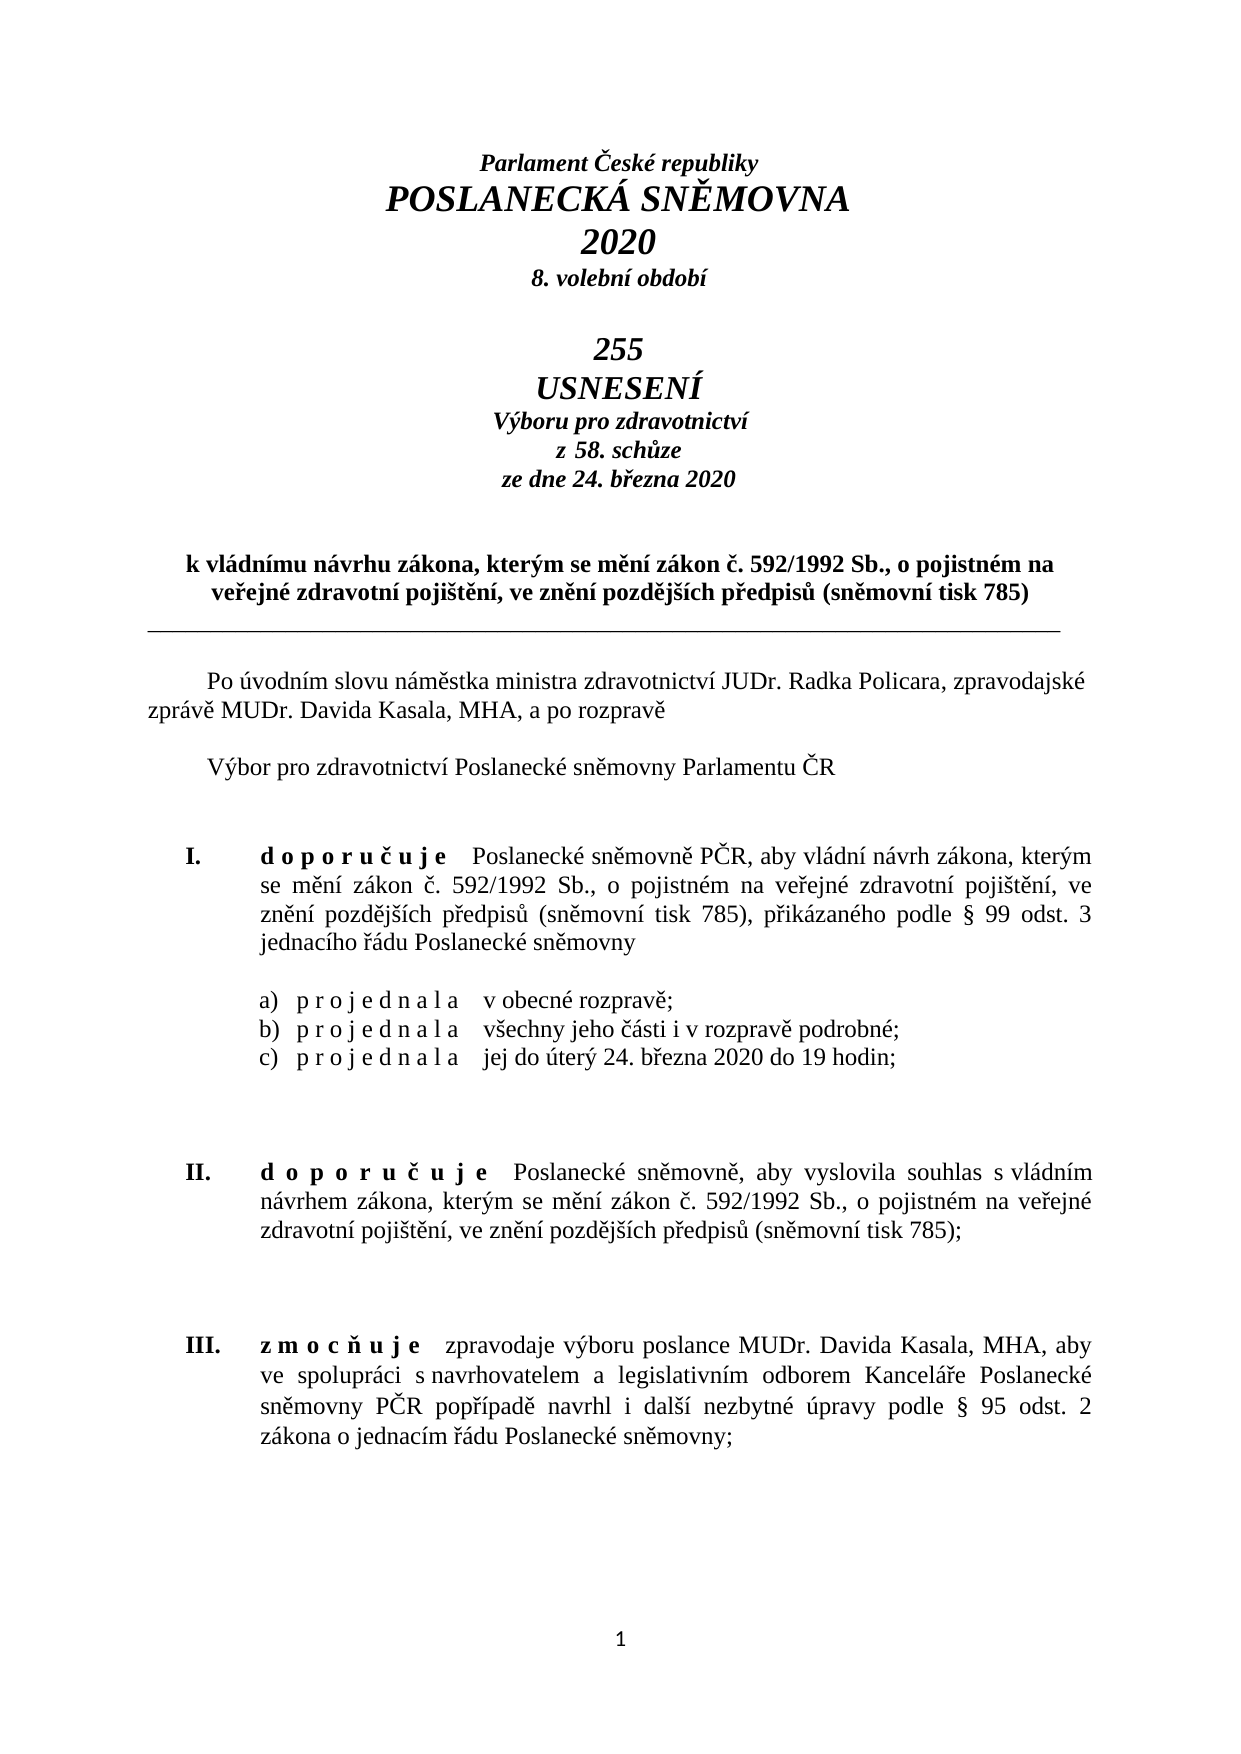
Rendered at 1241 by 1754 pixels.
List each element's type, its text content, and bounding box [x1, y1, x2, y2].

text ze dne 24. března 2020 [148, 464, 1093, 493]
text z 58. schůze [148, 435, 1093, 464]
list p r o j e d n a l a všechny jeho části i v rozpravě podrobné; [259, 1014, 1093, 1042]
text Po úvodním slovu náměstka ministra zdravotnictví JUDr. Radka Policara, zpravodajské zprávě MUDr. Davida Kasala, MHA, a po rozpravě [148, 666, 1093, 723]
text Výbor pro zdravotnictví Poslanecké sněmovny Parlamentu ČR [148, 752, 1093, 781]
list z m o c ň u j e zpravodaje výboru poslance MUDr. Davida Kasala, MHA, aby ve spolupráci s navrhovatelem a legislativním odborem Kanceláře Poslanecké sněmovny PČR popřípadě navrhl i další nezbytné úpravy podle § 95 odst. 2 zákona o jednacím řádu Poslanecké sněmovny; [185, 1330, 1093, 1450]
text k vládnímu návrhu zákona, kterým se mění zákon č. 592/1992 Sb., o pojistném na veřejné zdravotní pojištění, ve znění pozdějších předpisů (sněmovní tisk 785) [148, 549, 1093, 606]
text 2020 [148, 219, 1093, 263]
text POSLANECKÁ SNĚMOVNA [148, 176, 1093, 219]
list d o p o r u č u j e Poslanecké sněmovně PČR, aby vládní návrh zákona, kterým se mění zákon č. 592/1992 Sb., o pojistném na veřejné zdravotní pojištění, ve znění pozdějších předpisů (sněmovní tisk 785), přikázaného podle § 99 odst. 3 jednacího řádu Poslanecké sněmovny [185, 841, 1093, 956]
list d o p o r u č u j e Poslanecké sněmovně, aby vyslovila souhlas s vládním návrhem zákona, kterým se mění zákon č. 592/1992 Sb., o pojistném na veřejné zdravotní pojištění, ve znění pozdějších předpisů (sněmovní tisk 785); [185, 1157, 1093, 1244]
text Parlament České republiky [148, 148, 1093, 176]
text 8. volební období [148, 263, 1093, 291]
text Výboru pro zdravotnictví [148, 406, 1093, 435]
text USNESENÍ [148, 368, 1093, 406]
list _________________________________________________________________________ [148, 606, 1093, 635]
text 255 [148, 330, 1093, 368]
list p r o j e d n a l a jej do úterý 24. března 2020 do 19 hodin; [259, 1042, 1093, 1071]
list p r o j e d n a l a v obecné rozpravě; [259, 985, 1093, 1014]
